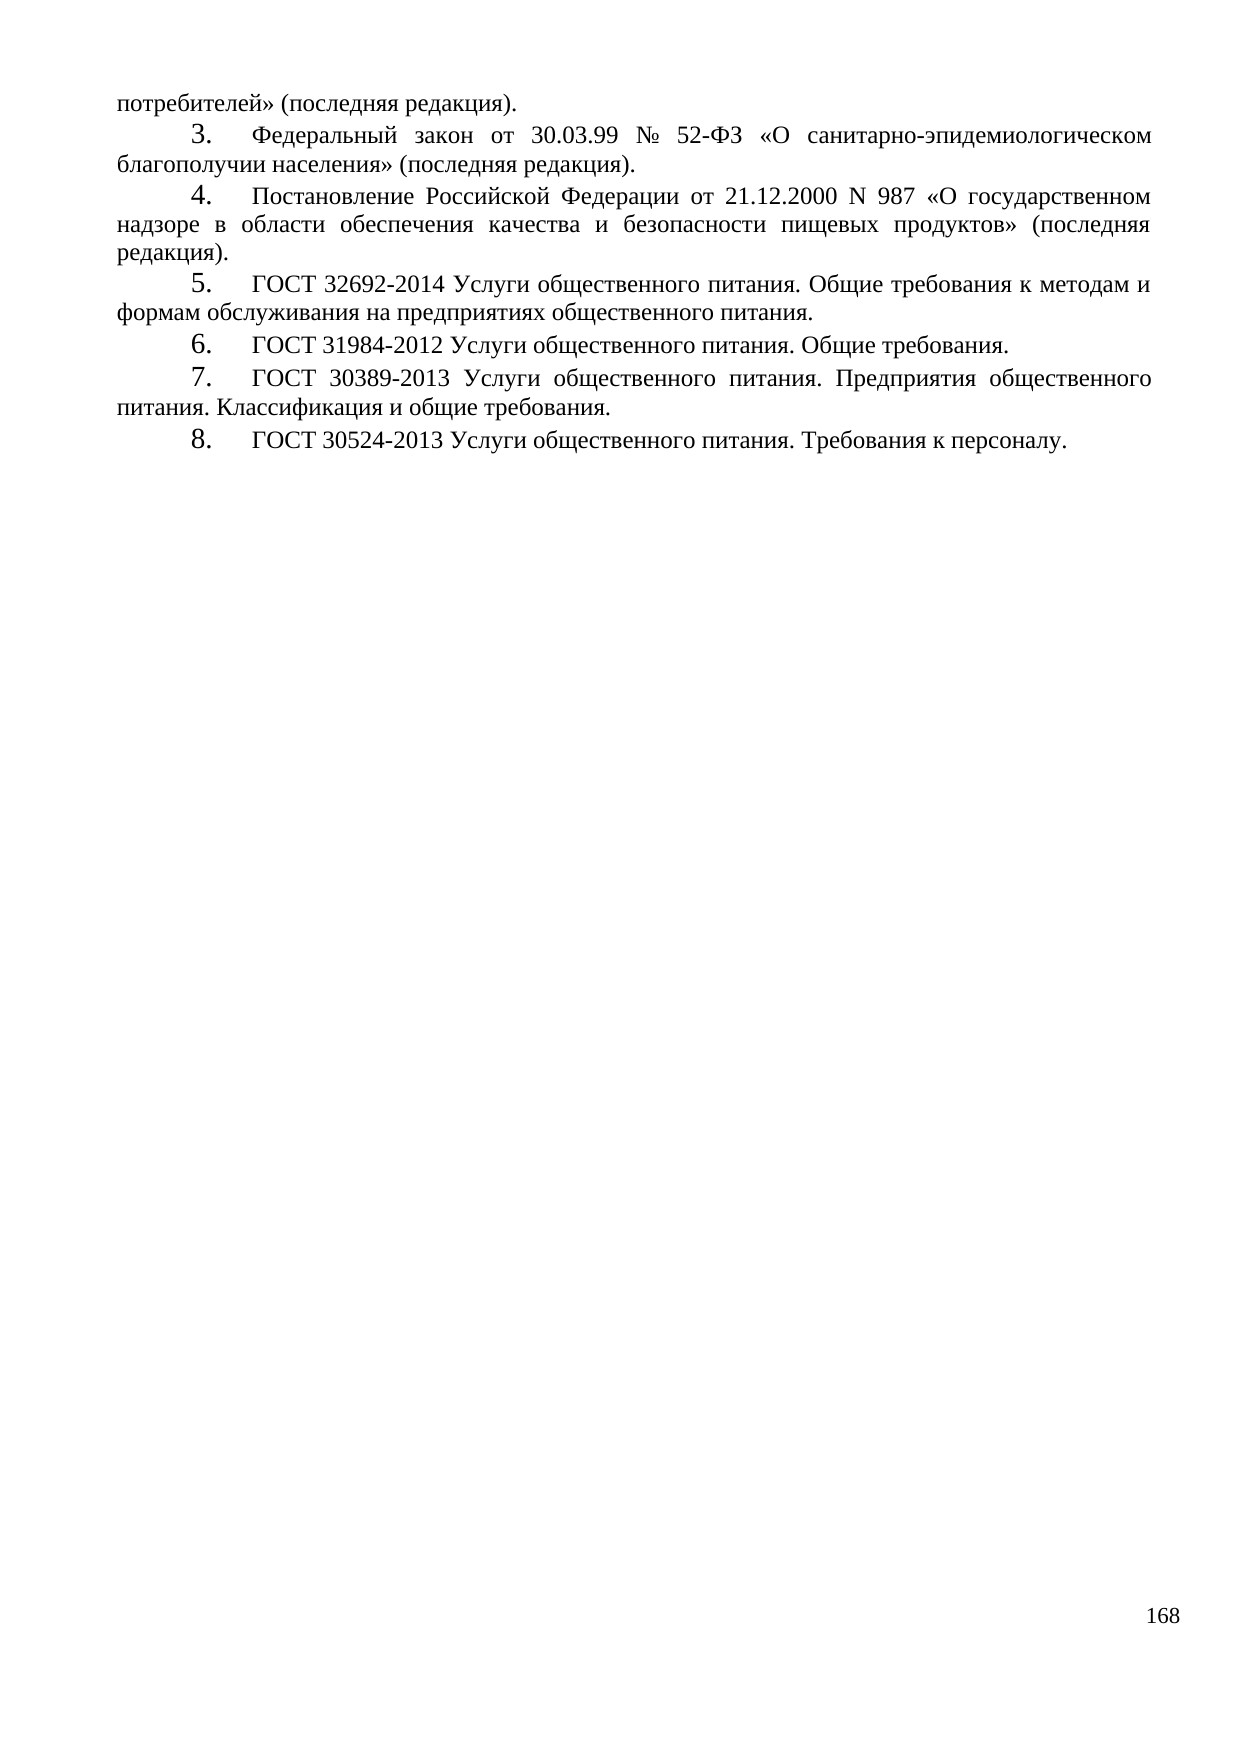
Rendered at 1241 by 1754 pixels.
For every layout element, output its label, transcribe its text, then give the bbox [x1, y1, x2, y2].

list Федеральный закон от 30.03.99 № 52-ФЗ «О санитарно-эпидемиологическом благополучии населения» (последняя редакция). [117, 118, 1152, 177]
list ГОСТ 30524-2013 Услуги общественного питания. Требования к персоналу. [117, 423, 1152, 454]
list Постановление Российской Федерации от 21.12.2000 N 987 «О государственном надзоре в области обеспечения качества и безопасности пищевых продуктов» (последняя редакция). [117, 179, 1151, 266]
list ГОСТ 31984-2012 Услуги общественного питания. Общие требования. [117, 328, 1152, 360]
list ГОСТ 32692-2014 Услуги общественного питания. Общие требования к методам и формам обслуживания на предприятиях общественного питания. [117, 267, 1152, 326]
list ГОСТ 30389-2013 Услуги общественного питания. Предприятия общественного питания. Классификация и общие требования. [117, 361, 1153, 421]
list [117, 89, 1152, 117]
